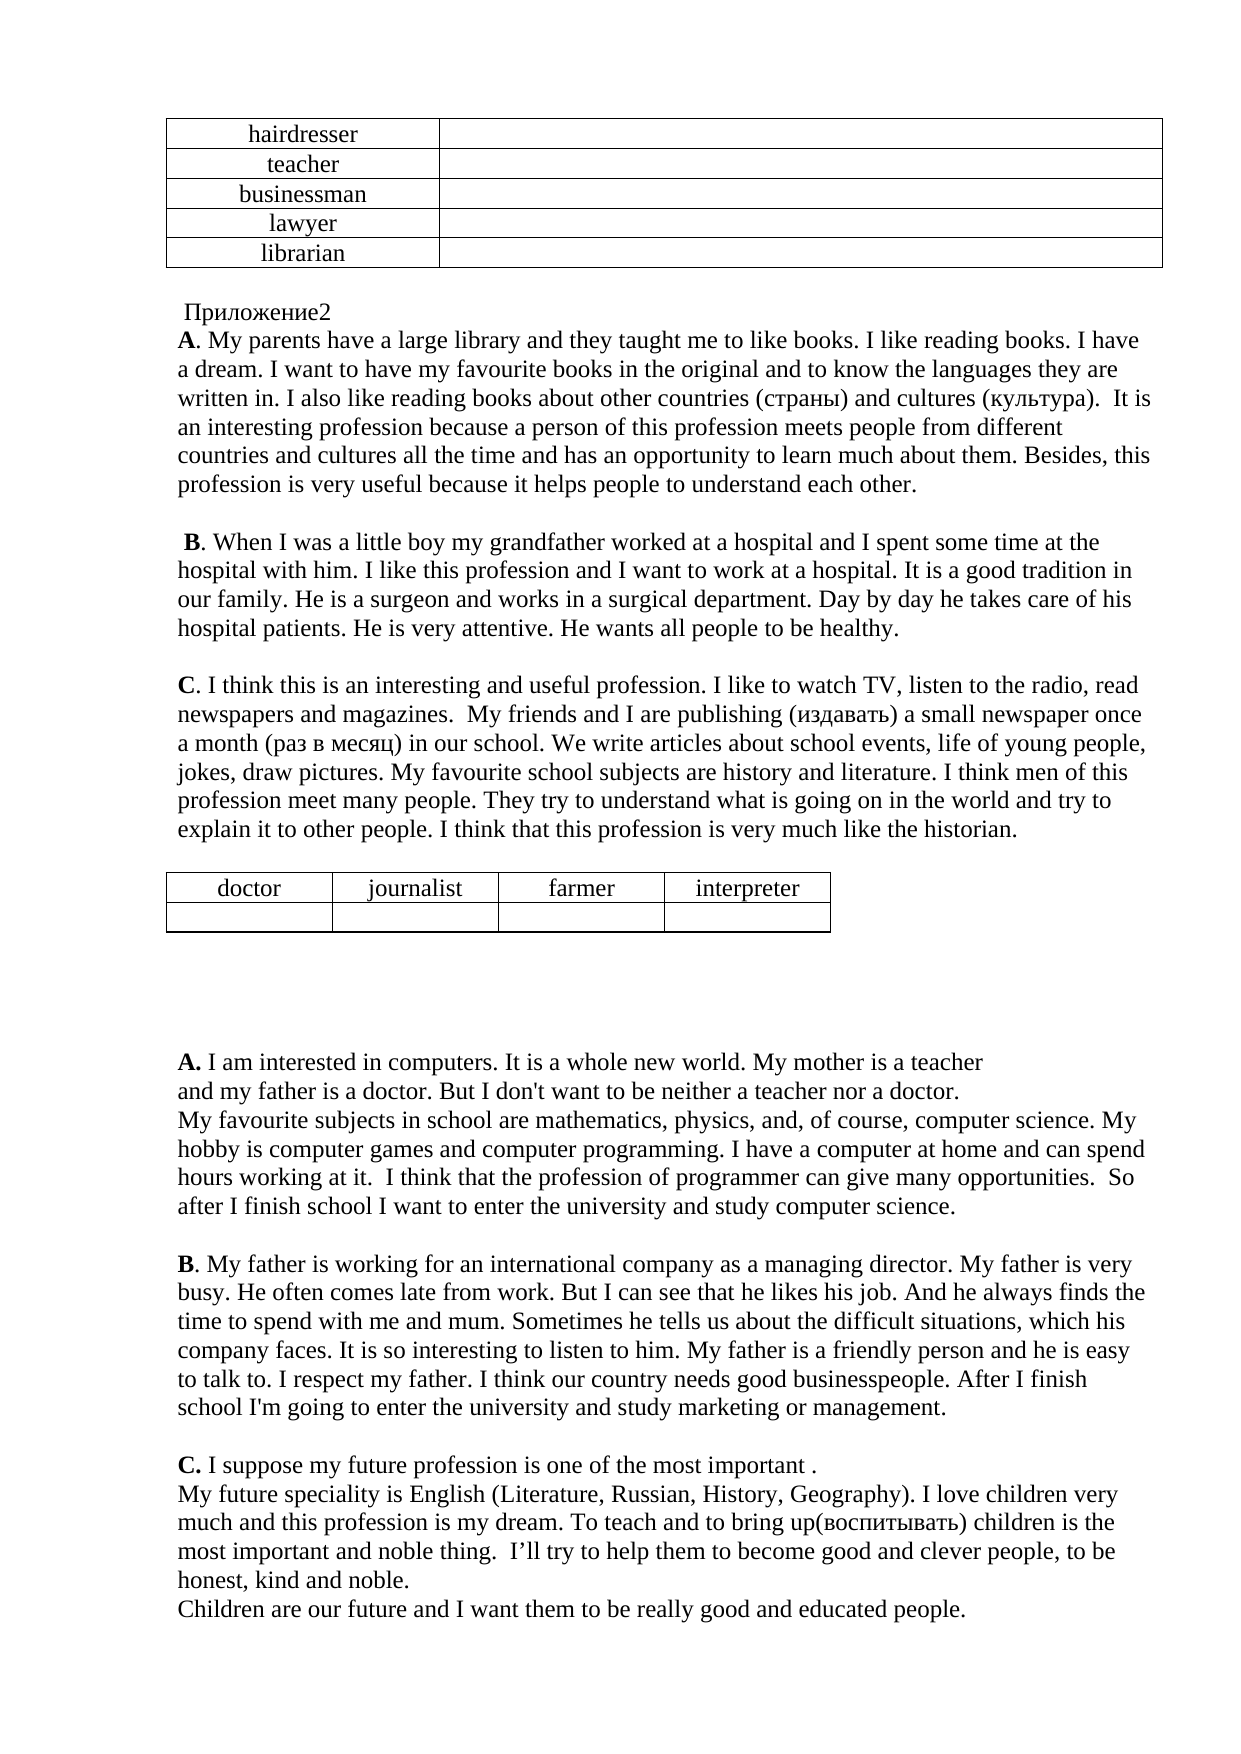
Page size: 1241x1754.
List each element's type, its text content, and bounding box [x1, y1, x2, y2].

table_header doctor [167, 873, 332, 902]
table_cell [499, 903, 664, 931]
table_cell businessman [167, 179, 439, 207]
table_header farmer [499, 873, 664, 902]
table_header interpreter [665, 873, 830, 902]
table_cell [440, 179, 1162, 207]
table_cell [333, 903, 498, 931]
text C. I suppose my future profession is one of the most important . My future speciality is English (Literature, Russian, History, Geography). I love children very much and this profession is my dream. To teach and to bring up(воспитывать) children is the most important and noble thing. I’ll try to help them to become good and clever people, to be honest, kind and noble. Children are our future and I want them to be really good and educated people. [177, 1450, 1152, 1622]
text A. I am interested in computers. It is a whole new world. My mother is a teacher [177, 1047, 1152, 1076]
text and my father is a doctor. But I don't want to be neither a teacher nor a doctor. [177, 1076, 1152, 1105]
table_cell [440, 238, 1162, 267]
table_cell [665, 903, 830, 931]
text Приложение2 [183, 297, 1152, 326]
table_cell teacher [167, 149, 439, 178]
text C. I think this is an interesting and useful profession. I like to watch TV, listen to the radio, read newspapers and magazines. My friends and I are рublishing (издавать) a small newspaper once a month (раз в месяц) in our school. We write articles about school events, life of young people, jokes, draw pictures. My favourite school subjects are history and literature. I think men of this profession meet many people. They try to understand what is going on in the world and try to explain it to other people. I think that this profession is very much like the historian. [177, 671, 1152, 843]
table_cell hairdresser [167, 119, 439, 148]
table_cell [167, 903, 332, 931]
table_cell librarian [167, 238, 439, 267]
table_cell [440, 149, 1162, 178]
table_cell lawyer [167, 209, 439, 237]
table_cell [440, 119, 1162, 148]
text My favourite subjects in school are mathematics, physics, and, of course, computer science. My hobby is computer games and computer programming. I have a сomputer at home and can spend hours working at it. I think that the profession of programmer can give many opportunities. So after I finish school I want to enter the university and study computer science. [177, 1105, 1152, 1220]
text B. When I was a little boy my grandfather worked at a hospital and I spent some time at the hospital with him. I like this profession and I want to work at a hospital. It is a good tradition in our family. He is a surgeon and works in a surgical department. Day by day he takes care of his hospital patients. He is very attentive. He wants all people to be healthy. [177, 527, 1152, 642]
table_header journalist [333, 873, 498, 902]
text B. My father is working for an international company as a managing director. My father is very busy. He often comes late from work. But I can see that he likes his job. And he always finds the time to spend with me and mum. Sometimes he tells us about the difficult situations, which his company faces. It is so interesting to listen to him. My father is a friendly person and he is easy to talk to. I respect my father. I think our country needs good businesspeople. After I finish school I'm going to enter the university and study marketing or management. [177, 1249, 1152, 1421]
text A. My parents have a large library and they taught me to like books. I like reading books. I have a dream. I want to have my favourite books in the original and to know the languages they are written in. I also like reading books about other countries (страны) and cultures (культура). It is an interesting profession because a person of this profession meets people from different countries and cultures all the time and has an opportunity to learn much about them. Besides, this profession is very useful because it helps people to understand each other. [177, 326, 1152, 498]
table_cell [440, 209, 1162, 237]
